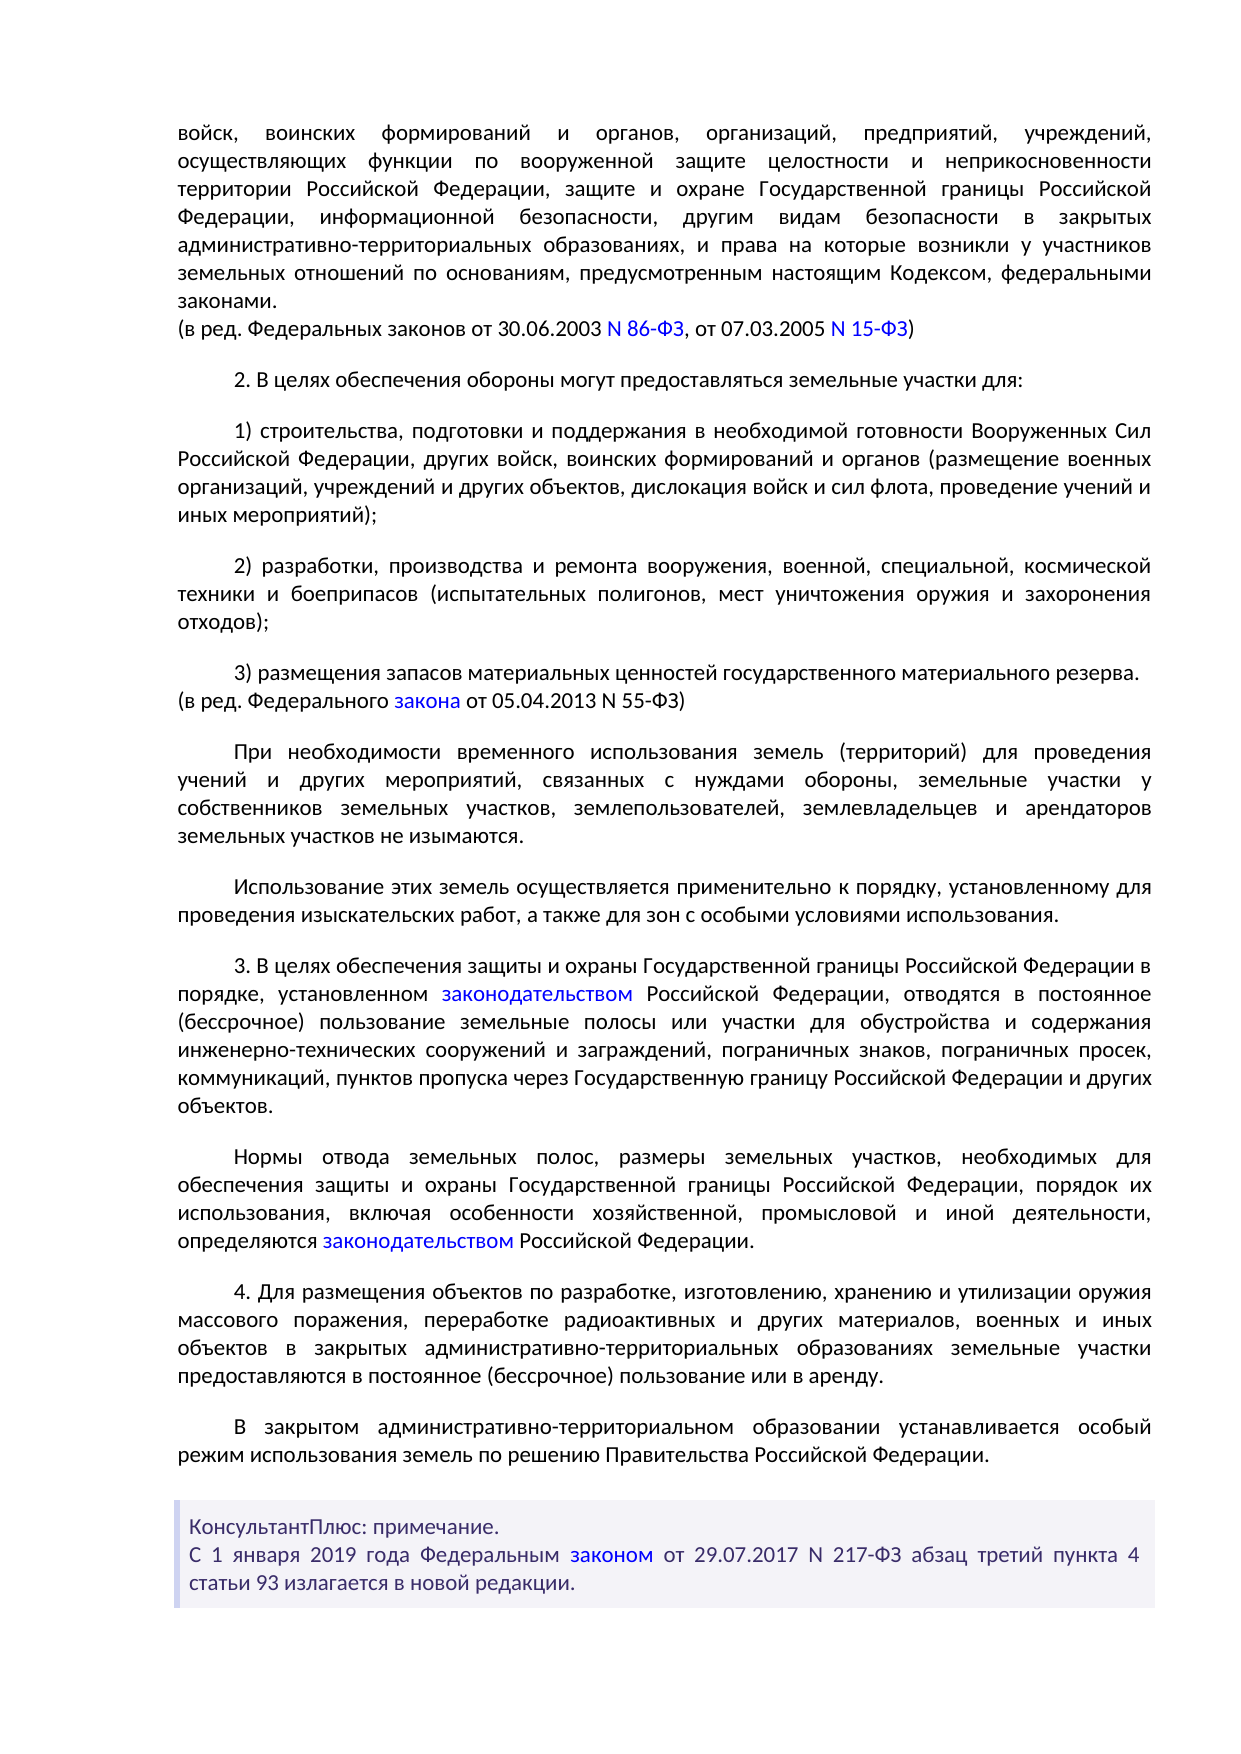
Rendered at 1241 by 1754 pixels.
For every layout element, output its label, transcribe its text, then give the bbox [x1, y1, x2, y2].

text 1) строительства, подготовки и поддержания в необходимой готовности Вооруженных Сил Российской Федерации, других войск, воинских формирований и органов (размещение военных организаций, учреждений и других объектов, дислокация войск и сил флота, проведение учений и иных мероприятий); [177, 416, 1152, 528]
text Использование этих земель осуществляется применительно к порядку, установленному для проведения изыскательских работ, а также для зон с особыми условиями использования. [177, 872, 1152, 928]
text 2) разработки, производства и ремонта вооружения, военной, специальной, космической техники и боеприпасов (испытательных полигонов, мест уничтожения оружия и захоронения отходов); [177, 551, 1152, 635]
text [177, 118, 1152, 314]
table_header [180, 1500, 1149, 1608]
text В закрытом административно-территориальном образовании устанавливается особый режим использования земель по решению Правительства Российской Федерации. [177, 1412, 1152, 1468]
text 3. В целях обеспечения защиты и охраны Государственной границы Российской Федерации в порядке, установленном законодательством Российской Федерации, отводятся в постоянное (бессрочное) пользование земельные полосы или участки для обустройства и содержания инженерно-технических сооружений и заграждений, пограничных знаков, пограничных просек, коммуникаций, пунктов пропуска через Государственную границу Российской Федерации и других объектов. [177, 951, 1152, 1119]
text (в ред. Федерального закона от 05.04.2013 N 55-ФЗ) [177, 686, 1152, 714]
text 2. В целях обеспечения обороны могут предоставляться земельные участки для: [177, 365, 1152, 393]
text При необходимости временного использования земель (территорий) для проведения учений и других мероприятий, связанных с нуждами обороны, земельные участки у собственников земельных участков, землепользователей, землевладельцев и арендаторов земельных участков не изымаются. [177, 737, 1152, 849]
text (в ред. Федеральных законов от 30.06.2003 N 86-ФЗ, от 07.03.2005 N 15-ФЗ) [177, 314, 1152, 342]
text Нормы отвода земельных полос, размеры земельных участков, необходимых для обеспечения защиты и охраны Государственной границы Российской Федерации, порядок их использования, включая особенности хозяйственной, промысловой и иной деятельности, определяются законодательством Российской Федерации. [177, 1142, 1152, 1254]
text 4. Для размещения объектов по разработке, изготовлению, хранению и утилизации оружия массового поражения, переработке радиоактивных и других материалов, военных и иных объектов в закрытых административно-территориальных образованиях земельные участки предоставляются в постоянное (бессрочное) пользование или в аренду. [177, 1277, 1152, 1389]
text 3) размещения запасов материальных ценностей государственного материального резерва. [177, 658, 1152, 686]
